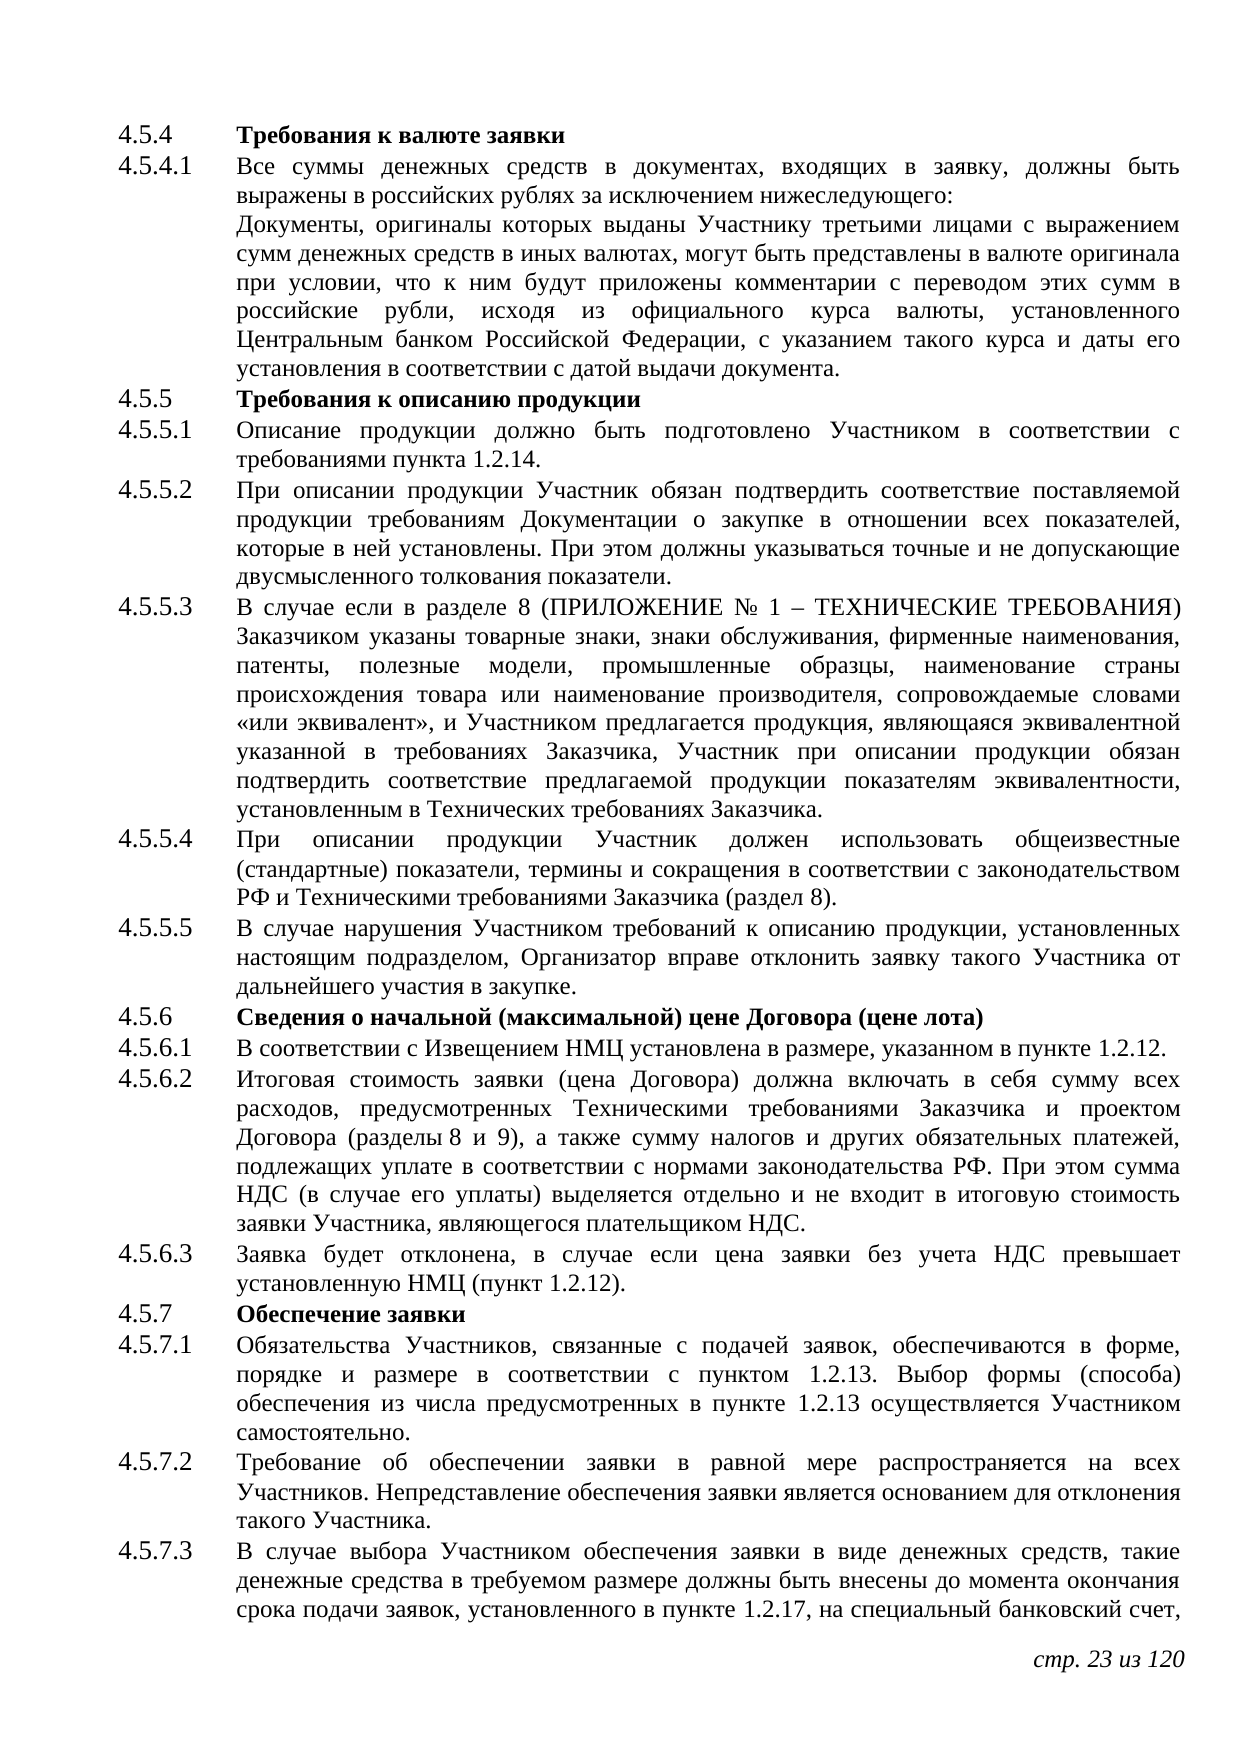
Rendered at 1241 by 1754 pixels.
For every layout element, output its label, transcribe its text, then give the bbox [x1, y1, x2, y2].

text Требования к описанию продукции [118, 382, 1181, 413]
text При описании продукции Участник должен использовать общеизвестные (стандартные) показатели, термины и сокращения в соответствии с законодательством РФ и Техническими требованиями Заказчика (раздел 8). [118, 822, 1181, 911]
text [118, 1534, 1181, 1623]
text Обеспечение заявки [118, 1297, 1181, 1328]
list Все суммы денежных средств в документах, входящих в заявку, должны быть выражены в российских рублях за исключением нижеследующего: [118, 149, 1181, 209]
text В случае если в разделе 8 (ПРИЛОЖЕНИЕ № 1 – ТЕХНИЧЕСКИЕ ТРЕБОВАНИЯ) Заказчиком указаны товарные знаки, знаки обслуживания, фирменные наименования, патенты, полезные модели, промышленные образцы, наименование страны происхождения товара или наименование производителя, сопровождаемые словами «или эквивалент», и Участником предлагается продукция, являющаяся эквивалентной указанной в требованиях Заказчика, Участник при описании продукции обязан подтвердить соответствие предлагаемой продукции показателям эквивалентности, установленным в Технических требованиях Заказчика. [118, 590, 1181, 822]
text Сведения о начальной (максимальной) цене Договора (цене лота) [118, 1000, 1181, 1031]
text Требования к валюте заявки [118, 118, 1181, 149]
text Описание продукции должно быть подготовлено Участником в соответствии с требованиями пункта 1.2.14. [118, 413, 1181, 473]
text Итоговая стоимость заявки (цена Договора) должна включать в себя сумму всех расходов, предусмотренных Техническими требованиями Заказчика и проектом Договора (разделы 8 и 9), а также сумму налогов и других обязательных платежей, подлежащих уплате в соответствии с нормами законодательства РФ. При этом сумма НДС (в случае его уплаты) выделяется отдельно и не входит в итоговую стоимость заявки Участника, являющегося плательщиком НДС. [118, 1062, 1181, 1237]
text В случае нарушения Участником требований к описанию продукции, установленных настоящим подразделом, Организатор вправе отклонить заявку такого Участника от дальнейшего участия в закупке. [118, 911, 1181, 1000]
text Заявка будет отклонена, в случае если цена заявки без учета НДС превышает установленную НМЦ (пункт 1.2.12). [118, 1237, 1181, 1297]
text Требование об обеспечении заявки в равной мере распространяется на всех Участников. Непредставление обеспечения заявки является основанием для отклонения такого Участника. [118, 1445, 1181, 1534]
text Обязательства Участников, связанные с подачей заявок, обеспечиваются в форме, порядке и размере в соответствии с пунктом 1.2.13. Выбор формы (способа) обеспечения из числа предусмотренных в пункте 1.2.13 осуществляется Участником самостоятельно. [118, 1328, 1181, 1445]
text При описании продукции Участник обязан подтвердить соответствие поставляемой продукции требованиям Документации о закупке в отношении всех показателей, которые в ней установлены. При этом должны указываться точные и не допускающие двусмысленного толкования показатели. [118, 473, 1181, 590]
text В соответствии с Извещением НМЦ установлена в размере, указанном в пункте 1.2.12. [118, 1031, 1181, 1062]
text Документы, оригиналы которых выданы Участнику третьими лицами с выражением сумм денежных средств в иных валютах, могут быть представлены в валюте оригинала при условии, что к ним будут приложены комментарии с переводом этих сумм в российские рубли, исходя из официального курса валюты, установленного Центральным банком Российской Федерации, с указанием такого курса и даты его установления в соответствии с датой выдачи документа. [236, 209, 1181, 382]
